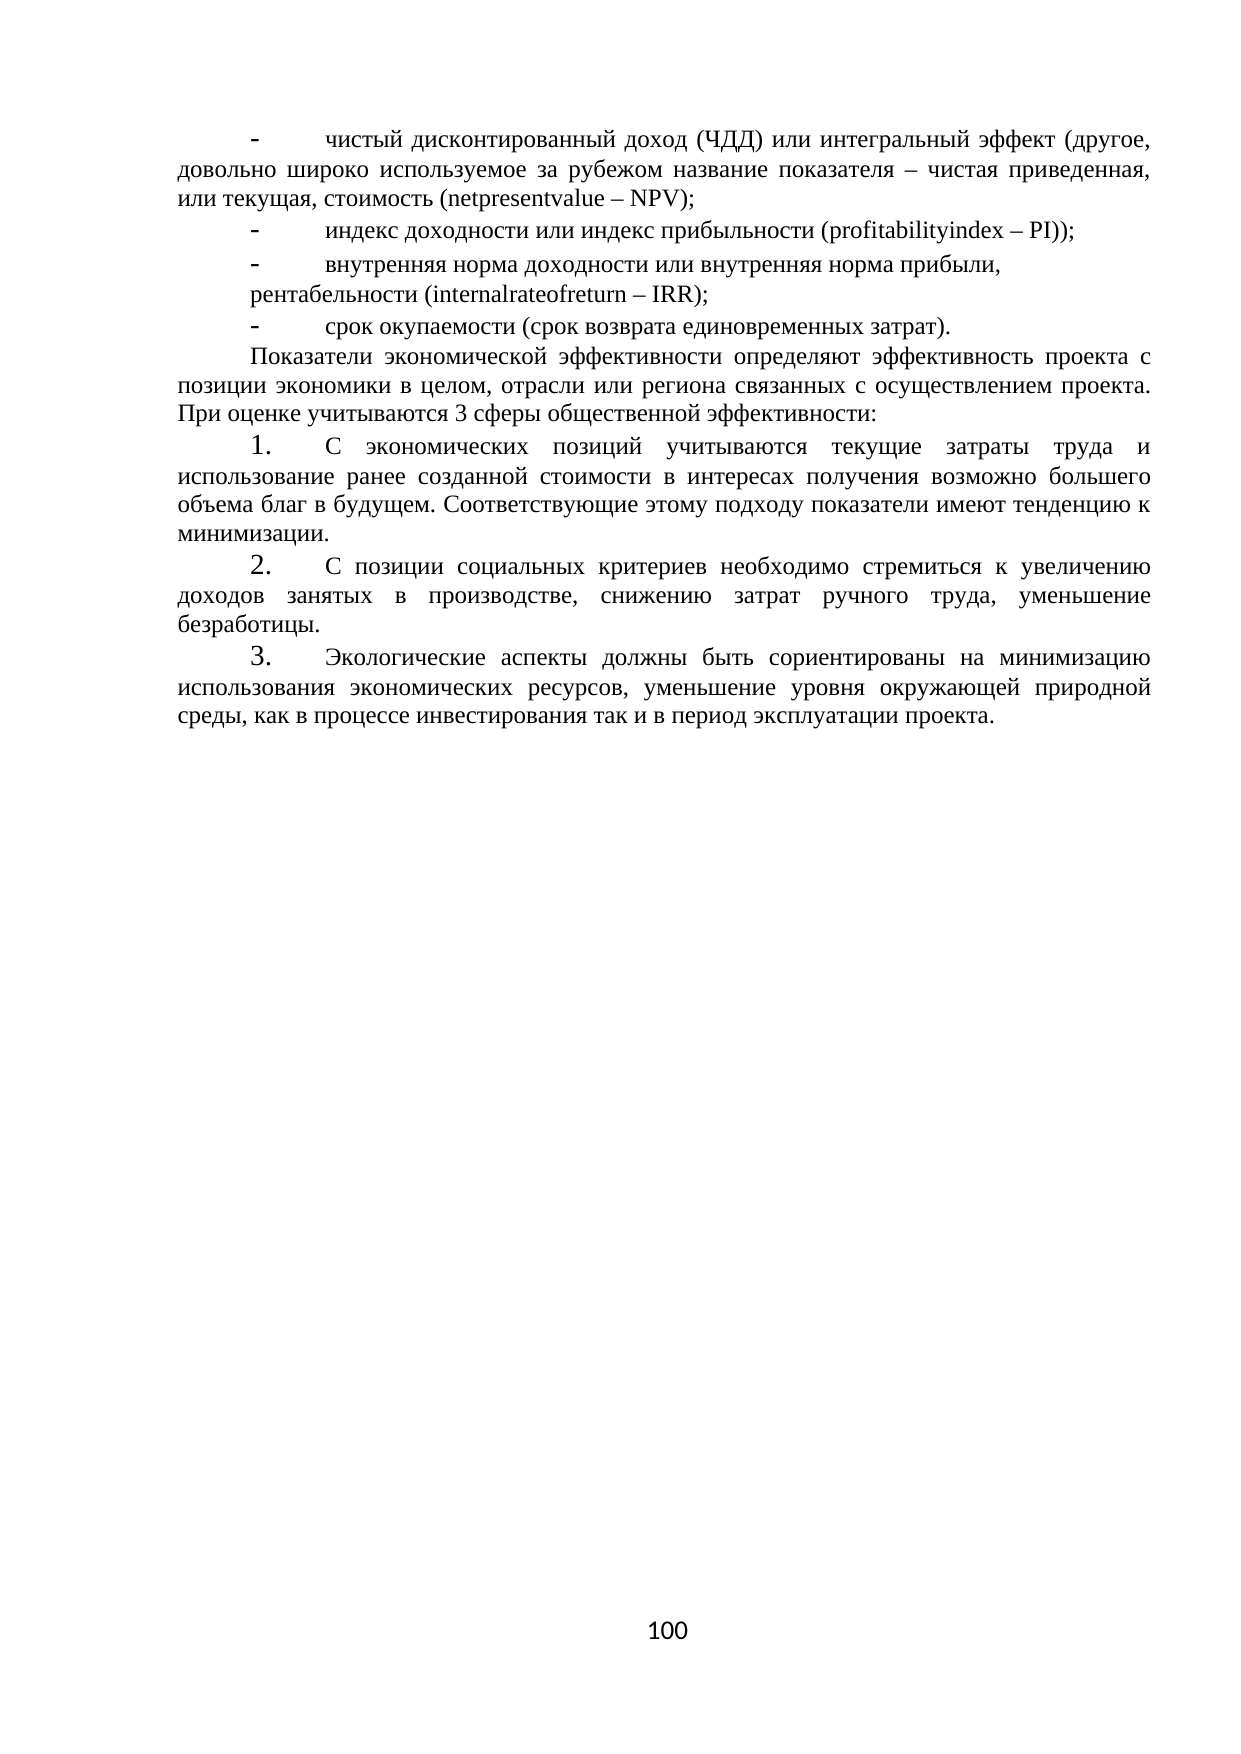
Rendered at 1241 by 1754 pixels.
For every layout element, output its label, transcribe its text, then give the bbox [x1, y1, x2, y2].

list С позиции социальных критериев необходимо стремиться к увеличению доходов занятых в производстве, снижению затрат ручного труда, уменьшение безработицы. [177, 547, 1152, 638]
list индекс доходности или индекс прибыльности (profitabilityindex – PI)); [177, 212, 1152, 245]
text Показатели экономической эффективности определяют эффективность проекта с позиции экономики в целом, отрасли или региона связанных с осуществлением проекта. При оценке учитываются 3 сферы общественной эффективности: [177, 341, 1152, 427]
list внутренняя норма доходности или внутренняя норма прибыли, [177, 245, 1152, 279]
list Экологические аспекты должны быть сориентированы на минимизацию использования экономических ресурсов, уменьшение уровня окружающей природной среды, как в процессе инвестирования так и в период эксплуатации проекта. [177, 638, 1152, 729]
text рентабельности (internalrateofreturn – IRR); [177, 279, 1152, 307]
list чистый дисконтированный доход (ЧДД) или интегральный эффект (другое, довольно широко используемое за рубежом название показателя – чистая приведенная, или текущая, стоимость (netpresentvalue – NPV); [177, 121, 1152, 212]
list С экономических позиций учитываются текущие затраты труда и использование ранее созданной стоимости в интересах получения возможно большего объема благ в будущем. Соответствующие этому подходу показатели имеют тенденцию к минимизации. [177, 427, 1152, 547]
list срок окупаемости (срок возврата единовременных затрат). [177, 307, 1152, 341]
